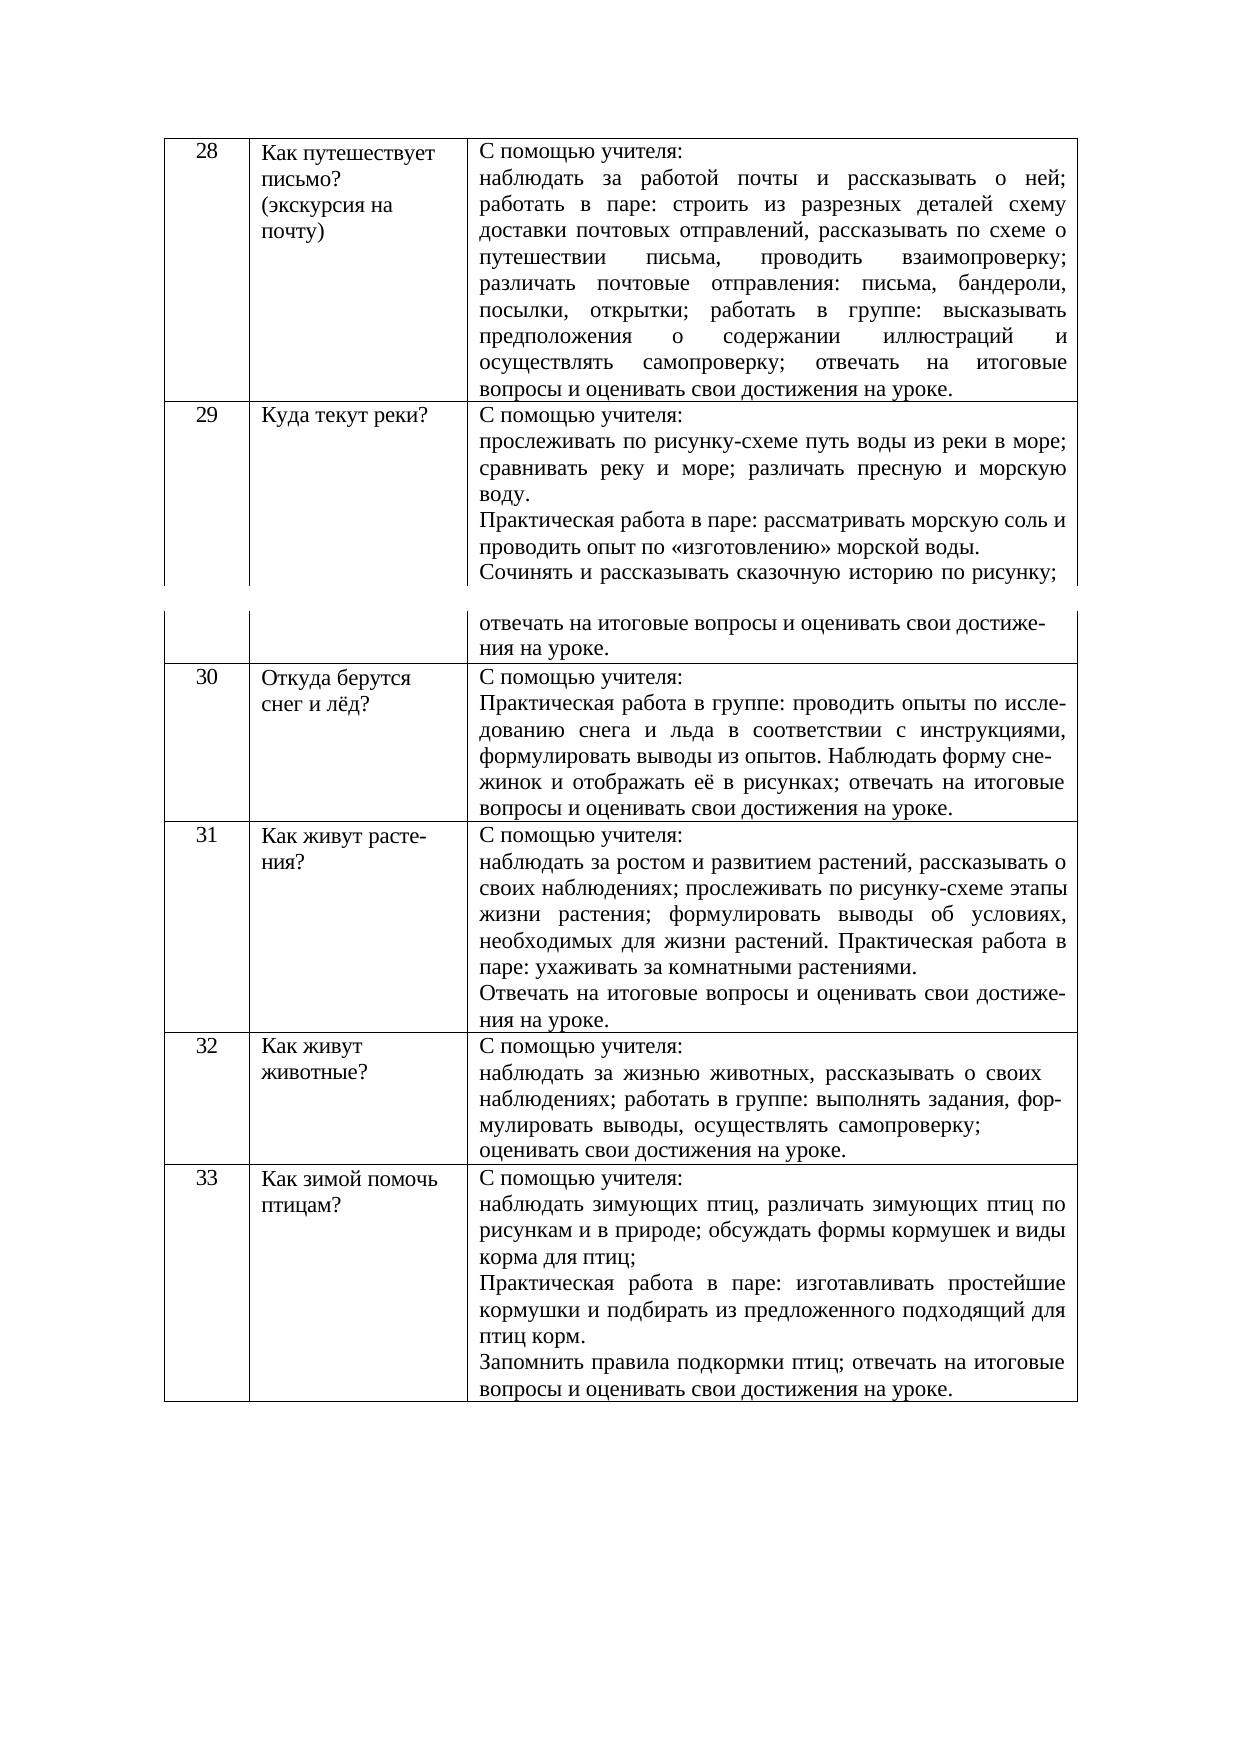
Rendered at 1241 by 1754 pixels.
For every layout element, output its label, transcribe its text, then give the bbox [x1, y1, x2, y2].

table_cell С помощью учителя: прослеживать по рисунку-схеме путь воды из реки в море; сравнивать реку и море; различать пресную и морскую воду. Практическая работа в паре: рассматривать морскую соль и проводить опыт по «изготовлению» морской воды. Сочинять и рассказывать сказочную историю по рисунку; [468, 402, 1077, 586]
table_cell С помощью учителя: наблюдать зимующих птиц, различать зимующих птиц по рисункам и в природе; обсуждать формы кормушек и виды корма для птиц; Практическая работа в паре: изготавливать простейшие кормушки и подбирать из предложенного подходящий для птиц корм. Запомнить правила подкормки птиц; отвечать на итоговые вопросы и оценивать свои достижения на уроке. [468, 1165, 1077, 1401]
table_header [250, 611, 467, 663]
table_cell Откуда берутся снег и лёд? [250, 664, 467, 821]
table_header [165, 611, 249, 663]
table_cell 31 [165, 822, 249, 1032]
table_cell 28 [165, 139, 249, 401]
table_cell Куда текут реки? [250, 402, 467, 586]
table_cell С помощью учителя: наблюдать за работой почты и рассказывать о ней; работать в паре: строить из разрезных деталей схему доставки почтовых отправлений, рассказывать по схеме о путешествии письма, проводить взаимопроверку; различать почтовые отправления: письма, бандероли, посылки, открытки; работать в группе: высказывать предположения о содержании иллюстраций и осуществлять самопроверку; отвечать на итоговые вопросы и оценивать свои достижения на уроке. [468, 139, 1077, 401]
table_cell 32 [165, 1033, 249, 1164]
table_cell С помощью учителя: наблюдать за жизнью животных, рассказывать о своих наблюдениях; работать в группе: выполнять задания, фор- мулировать выводы, осуществлять самопроверку; оценивать свои достижения на уроке. [468, 1033, 1077, 1164]
table_cell Как живут расте- ния? [250, 822, 467, 1032]
table_cell 30 [165, 664, 249, 821]
table_cell Как живут животные? [250, 1033, 467, 1164]
table_header отвечать на итоговые вопросы и оценивать свои достиже- ния на уроке. [468, 611, 1077, 663]
table_cell С помощью учителя: наблюдать за ростом и развитием растений, рассказывать о своих наблюдениях; прослеживать по рисунку-схеме этапы жизни растения; формулировать выводы об условиях, необходимых для жизни растений. Практическая работа в паре: ухаживать за комнатными растениями. Отвечать на итоговые вопросы и оценивать свои достиже- ния на уроке. [468, 822, 1077, 1032]
table_cell Как зимой помочь птицам? [250, 1165, 467, 1401]
table_cell 33 [165, 1165, 249, 1401]
table_cell С помощью учителя: Практическая работа в группе: проводить опыты по иссле- дованию снега и льда в соответствии с инструкциями, формулировать выводы из опытов. Наблюдать форму сне- жинок и отображать её в рисунках; отвечать на итоговые вопросы и оценивать свои достижения на уроке. [468, 664, 1077, 821]
table_cell Как путешествует письмо? (экскурсия на почту) [250, 139, 467, 401]
table_cell 29 [165, 402, 249, 586]
